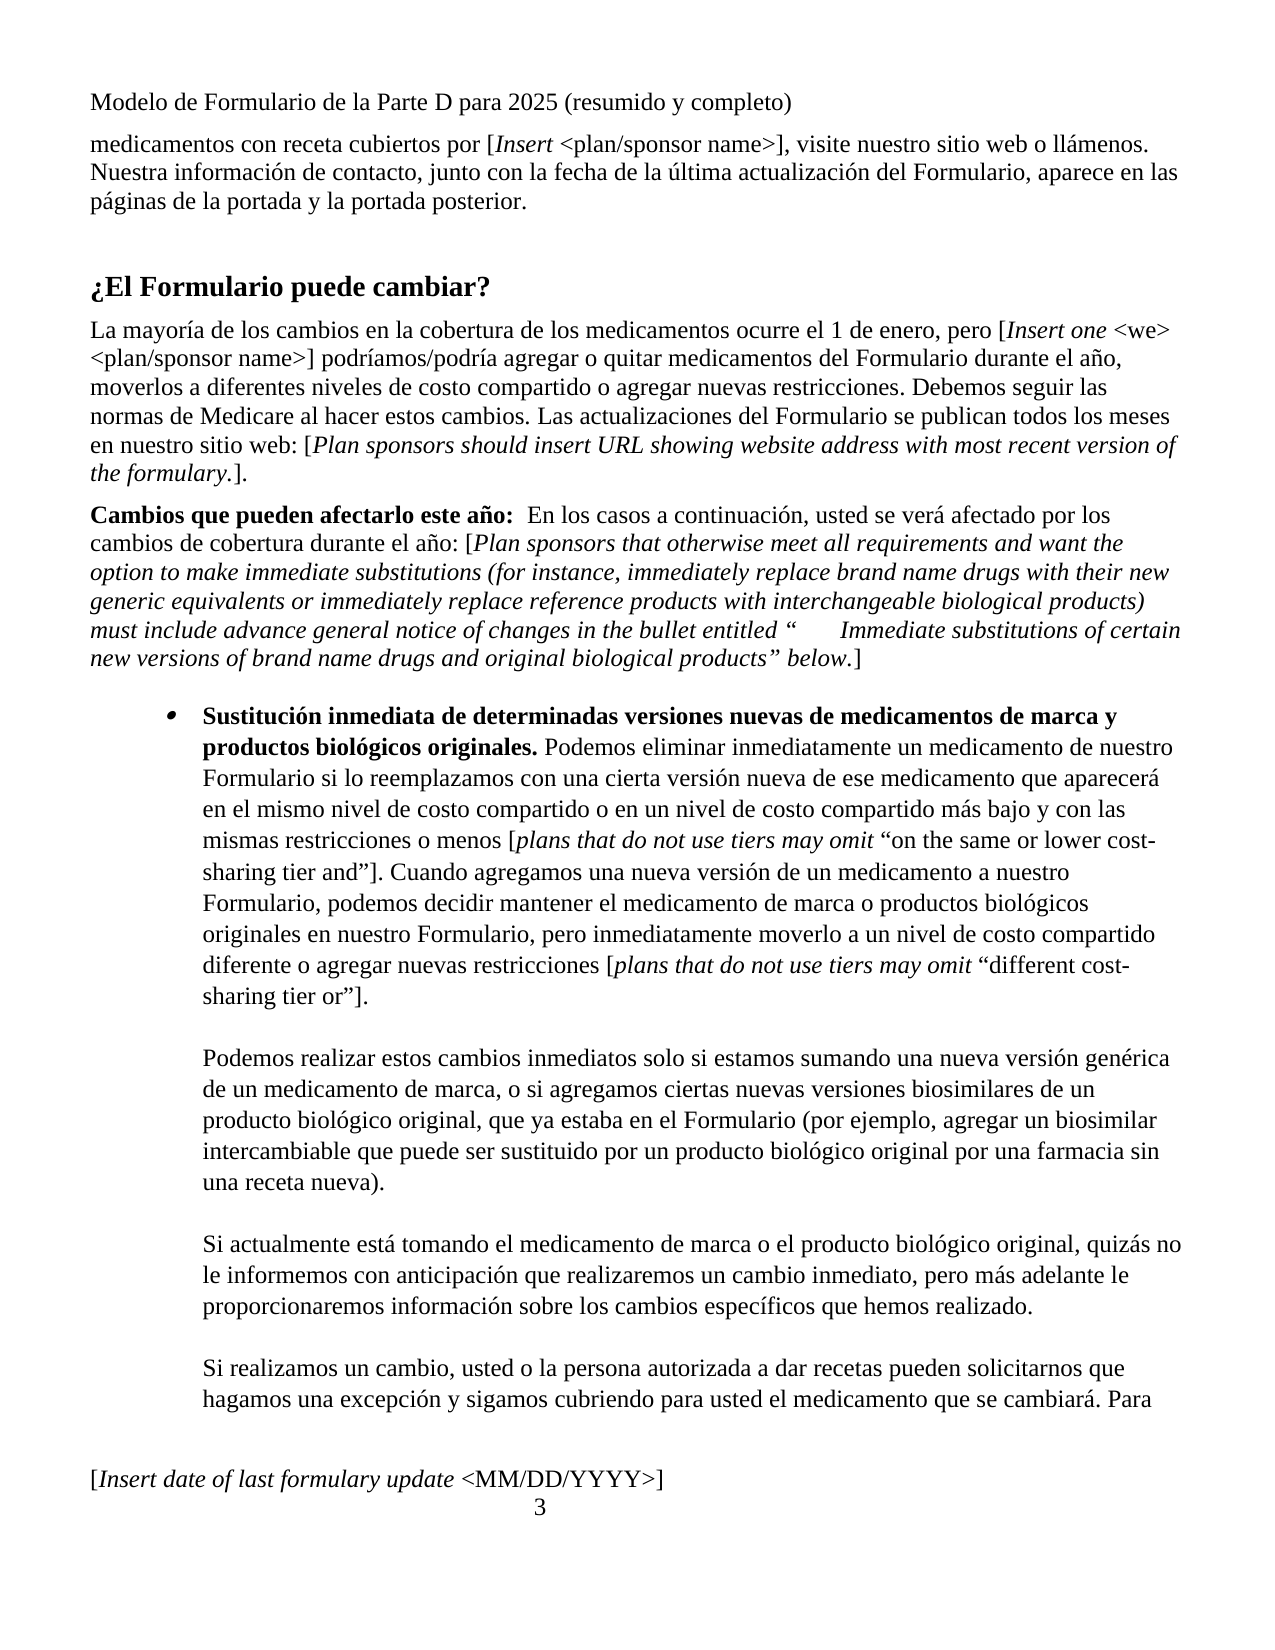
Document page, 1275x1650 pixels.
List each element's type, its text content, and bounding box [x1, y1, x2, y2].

list Sustitución inmediata de determinadas versiones nuevas de medicamentos de marca y productos biológicos originales. Podemos eliminar inmediatamente un medicamento de nuestro Formulario si lo reemplazamos con una cierta versión nueva de ese medicamento que aparecerá en el mismo nivel de costo compartido o en un nivel de costo compartido más bajo y con las mismas restricciones o menos [plans that do not use tiers may omit “on the same or lower cost-sharing tier and”]. Cuando agregamos una nueva versión de un medicamento a nuestro Formulario, podemos decidir mantener el medicamento de marca o productos biológicos originales en nuestro Formulario, pero inmediatamente moverlo a un nivel de costo compartido diferente o agregar nuevas restricciones [plans that do not use tiers may omit “different cost-sharing tier or”]. [165, 701, 1185, 1009]
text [90, 129, 1185, 215]
text La mayoría de los cambios en la cobertura de los medicamentos ocurre el 1 de enero, pero [Insert one <we> <plan/sponsor name>] podríamos/podría agregar o quitar medicamentos del Formulario durante el año, moverlos a diferentes niveles de costo compartido o agregar nuevas restricciones. Debemos seguir las normas de Medicare al hacer estos cambios. Las actualizaciones del Formulario se publican todos los meses en nuestro sitio web: [Plan sponsors should insert URL showing website address with most recent version of the formulary.]. [90, 315, 1185, 487]
list Podemos realizar estos cambios inmediatos solo si estamos sumando una nueva versión genérica de un medicamento de marca, o si agregamos ciertas nuevas versiones biosimilares de un producto biológico original, que ya estaba en el Formulario (por ejemplo, agregar un biosimilar intercambiable que puede ser sustituido por un producto biológico original por una farmacia sin una receta nueva). [202, 1043, 1185, 1196]
text Cambios que pueden afectarlo este año: En los casos a continuación, usted se verá afectado por los cambios de cobertura durante el año: [Plan sponsors that otherwise meet all requirements and want the option to make immediate substitutions (for instance, immediately replace brand name drugs with their new generic equivalents or immediately replace reference products with interchangeable biological products) must include advance general notice of changes in the bullet entitled “ Immediate substitutions of certain new versions of brand name drugs and original biological products” below.] [90, 500, 1185, 672]
list Si actualmente está tomando el medicamento de marca o el producto biológico original, quizás no le informemos con anticipación que realizaremos un cambio inmediato, pero más adelante le proporcionaremos información sobre los cambios específicos que hemos realizado. [202, 1229, 1185, 1320]
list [202, 1353, 1185, 1413]
subtitle ¿El Formulario puede cambiar? [90, 269, 1185, 302]
